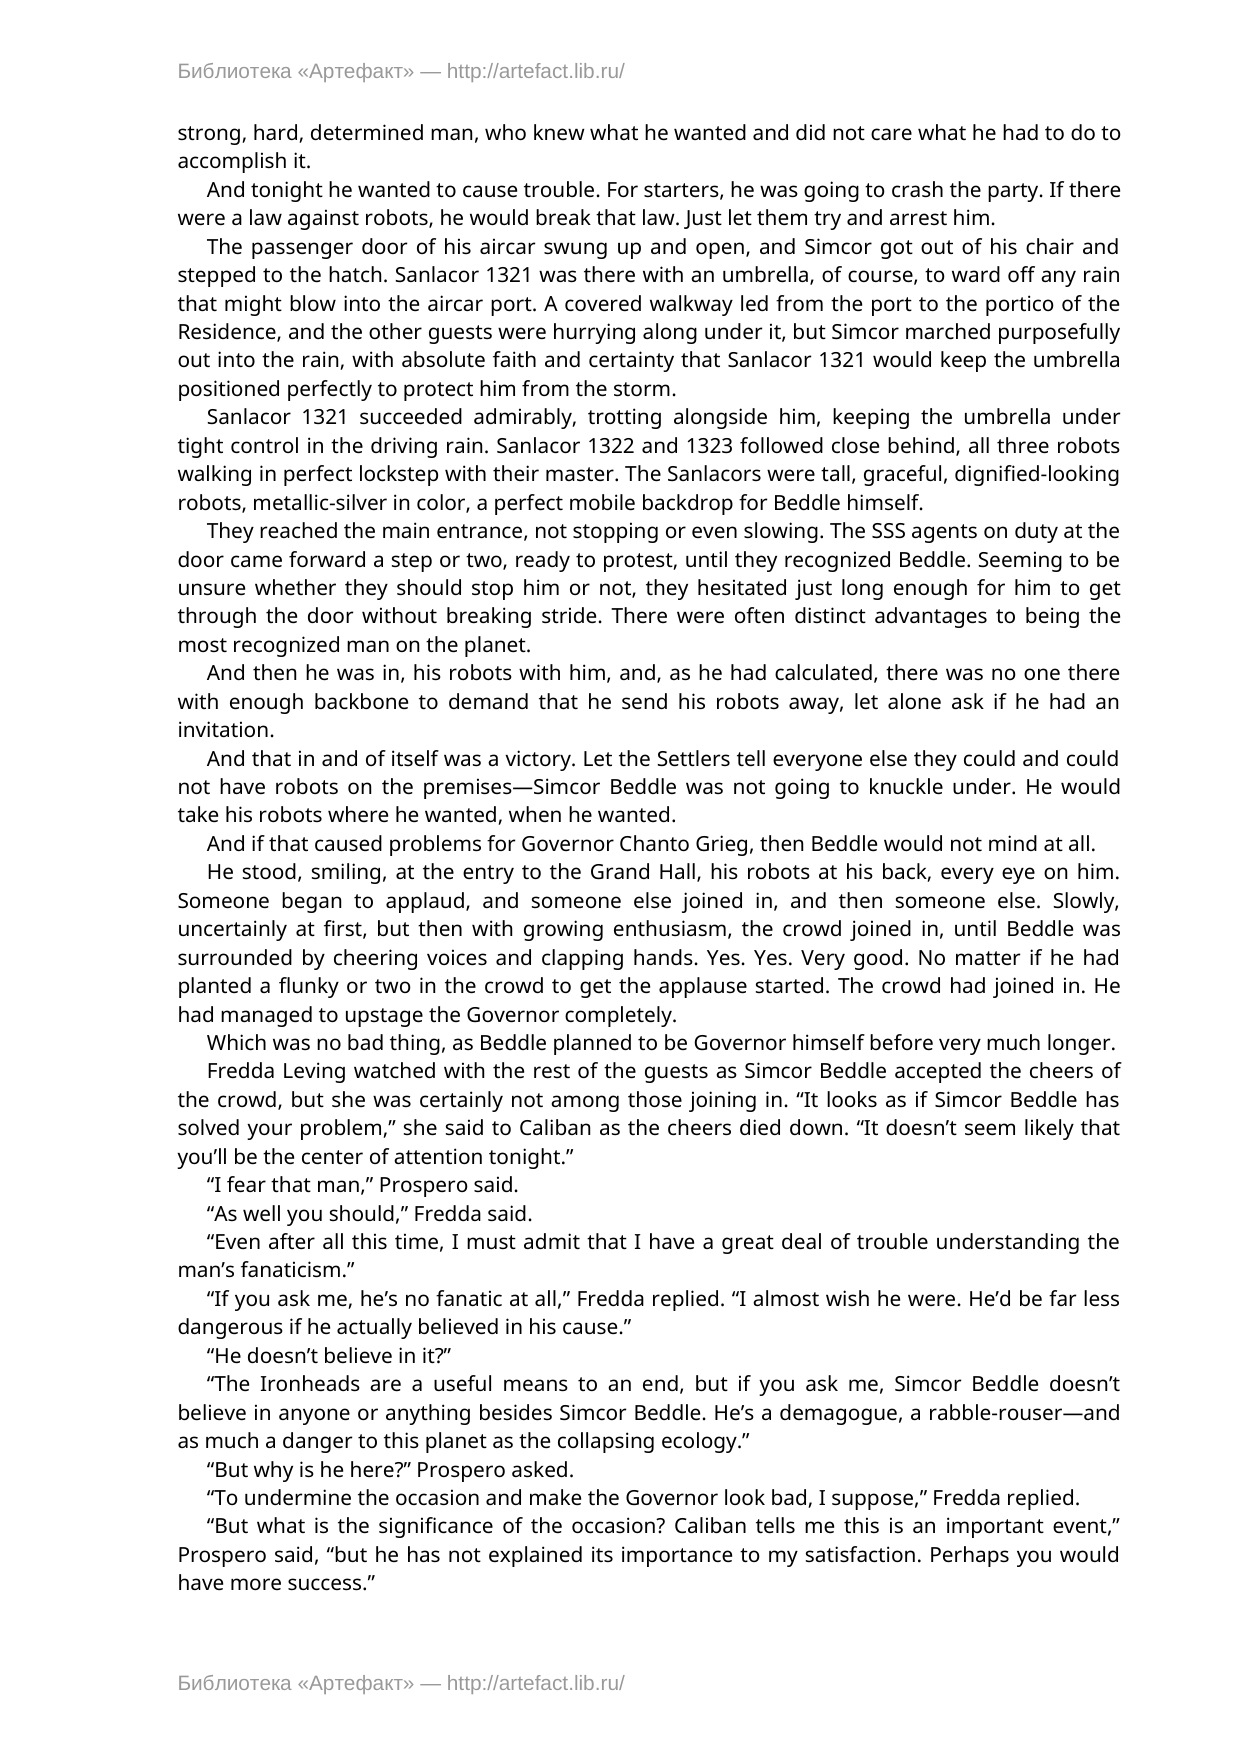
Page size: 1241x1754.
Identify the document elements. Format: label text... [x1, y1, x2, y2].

text “But why is he here?” Prospero asked. [177, 1455, 1122, 1483]
text “Even after all this time, I must admit that I have a great deal of trouble understanding the man’s fanaticism.” [177, 1227, 1122, 1284]
text “He doesn’t believe in it?” [177, 1341, 1122, 1369]
text He stood, smiling, at the entry to the Grand Hall, his robots at his back, every eye on him. Someone began to applaud, and someone else joined in, and then someone else. Slowly, uncertainly at first, but then with growing enthusiasm, the crowd joined in, until Beddle was surrounded by cheering voices and clapping hands. Yes. Yes. Very good. No matter if he had planted a flunky or two in the crowd to get the applause started. The crowd had joined in. He had managed to upstage the Governor completely. [177, 857, 1122, 1028]
text And if that caused problems for Governor Chanto Grieg, then Beddle would not mind at all. [177, 829, 1122, 857]
text Sanlacor 1321 succeeded admirably, trotting alongside him, keeping the umbrella under tight control in the driving rain. Sanlacor 1322 and 1323 followed close behind, all three robots walking in perfect lockstep with their master. The Sanlacors were tall, graceful, dignified-looking robots, metallic-silver in color, a perfect mobile backdrop for Beddle himself. [177, 402, 1122, 516]
text Which was no bad thing, as Beddle planned to be Governor himself before very much longer. [177, 1028, 1122, 1057]
text Fredda Leving watched with the rest of the guests as Simcor Beddle accepted the cheers of the crowd, but she was certainly not among those joining in. “It looks as if Simcor Beddle has solved your problem,” she said to Caliban as the cheers died down. “It doesn’t seem likely that you’ll be the center of attention tonight.” [177, 1057, 1122, 1170]
text They reached the main entrance, not stopping or even slowing. The SSS agents on duty at the door came forward a step or two, ready to protest, until they recognized Beddle. Seeming to be unsure whether they should stop him or not, they hesitated just long enough for him to get through the door without breaking stride. There were often distinct advantages to being the most recognized man on the planet. [177, 516, 1122, 658]
text The passenger door of his aircar swung up and open, and Simcor got out of his chair and stepped to the hatch. Sanlacor 1321 was there with an umbrella, of course, to ward off any rain that might blow into the aircar port. A covered walkway led from the port to the portico of the Residence, and the other guests were hurrying along under it, but Simcor marched purposefully out into the rain, with absolute faith and certainty that Sanlacor 1321 would keep the umbrella positioned perfectly to protect him from the storm. [177, 232, 1122, 402]
text “The Ironheads are a useful means to an end, but if you ask me, Simcor Beddle doesn’t believe in anyone or anything besides Simcor Beddle. He’s a demagogue, a rabble-rouser—and as much a danger to this planet as the collapsing ecology.” [177, 1369, 1122, 1455]
text And tonight he wanted to cause trouble. For starters, he was going to crash the party. If there were a law against robots, he would break that law. Just let them try and arrest him. [177, 175, 1122, 232]
text “I fear that man,” Prospero said. [177, 1170, 1122, 1199]
text And then he was in, his robots with him, and, as he had calculated, there was no one there with enough backbone to demand that he send his robots away, let alone ask if he had an invitation. [177, 658, 1122, 744]
text “But what is the significance of the occasion? Caliban tells me this is an important event,” Prospero said, “but he has not explained its importance to my satisfaction. Perhaps you would have more success.” [177, 1512, 1122, 1597]
text “If you ask me, he’s no fanatic at all,” Fredda replied. “I almost wish he were. He’d be far less dangerous if he actually believed in his cause.” [177, 1284, 1122, 1341]
text “To undermine the occasion and make the Governor look bad, I suppose,” Fredda replied. [177, 1483, 1122, 1512]
text “As well you should,” Fredda said. [177, 1199, 1122, 1227]
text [177, 118, 1122, 175]
text And that in and of itself was a victory. Let the Settlers tell everyone else they could and could not have robots on the premises—Simcor Beddle was not going to knuckle under. He would take his robots where he wanted, when he wanted. [177, 744, 1122, 829]
